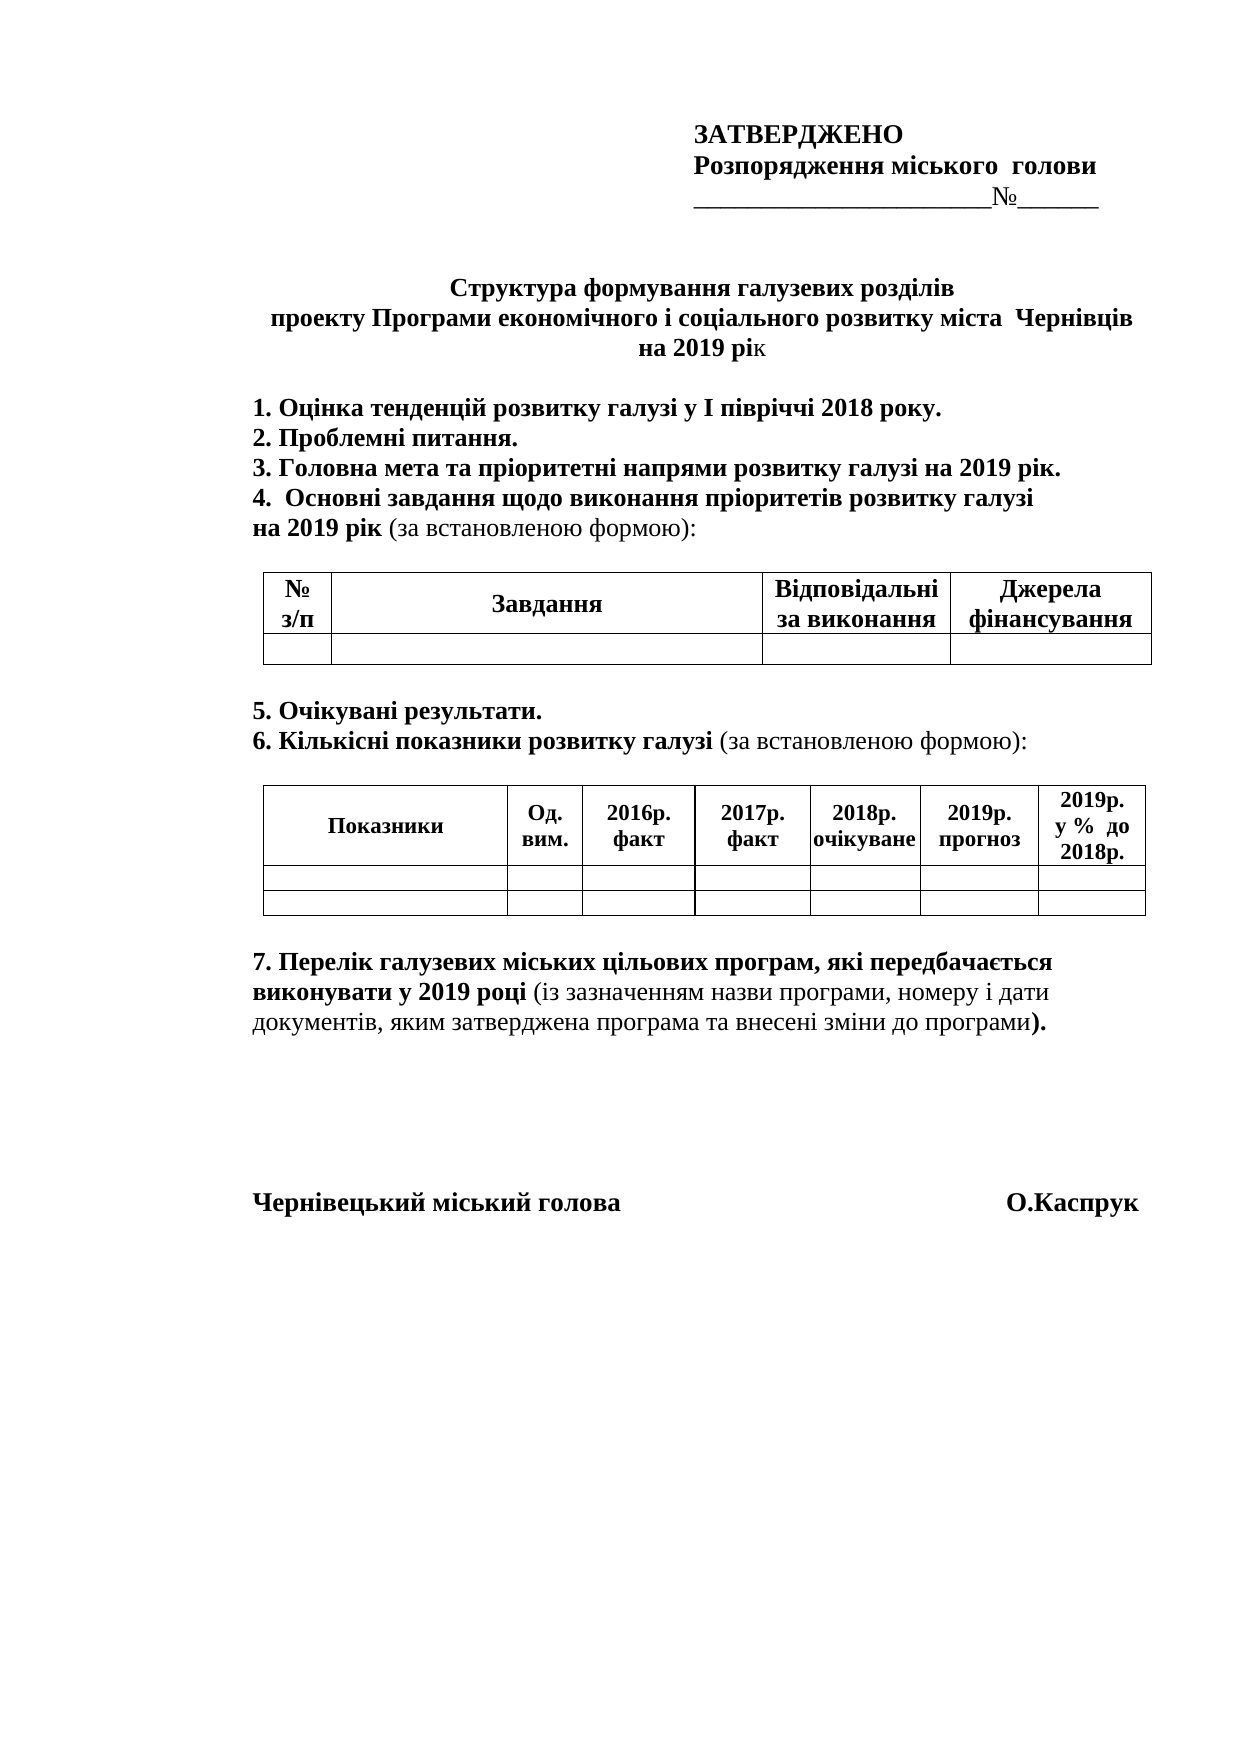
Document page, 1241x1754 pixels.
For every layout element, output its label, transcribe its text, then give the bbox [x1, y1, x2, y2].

text на 2019 рік (за встановленою формою): [177, 512, 1152, 542]
table_cell [811, 891, 920, 915]
text виконувати у 2019 році (із зазначенням назви програми, номеру і дати [177, 976, 1152, 1006]
text 7. Перелік галузевих міських цільових програм, які передбачається [177, 946, 1152, 976]
table_cell [264, 634, 331, 664]
table_header 2017р. факт [696, 786, 810, 865]
table_cell [696, 891, 810, 915]
text на 2019 рік [177, 332, 1152, 362]
table_header Відповідальні за виконання [763, 573, 950, 633]
table_header Показники [264, 786, 507, 865]
table_header Джерела фінансування [951, 573, 1151, 633]
table_cell [763, 634, 950, 664]
table_header 2019р. у % до 2018р. [1039, 786, 1145, 865]
text проекту Програми економічного і соціального розвитку міста Чернівців [177, 302, 1152, 332]
text Структура формування галузевих розділів [177, 272, 1152, 302]
table_cell [921, 866, 1038, 890]
text ______________________№______ [207, 180, 1152, 212]
table_cell [811, 866, 920, 890]
table_header 2016р. факт [583, 786, 694, 865]
text 6. Кількісні показники розвитку галузі (за встановленою формою): [177, 725, 1152, 755]
table_cell [508, 866, 582, 890]
table_cell [264, 891, 507, 915]
text 4. Основні завдання щодо виконання пріоритетів розвитку галузі [177, 482, 1152, 512]
text 3. Головна мета та пріоритетні напрями розвитку галузі на 2019 рік. [177, 452, 1152, 482]
table_header Завдання [332, 573, 762, 633]
text Чернівецький міський голова О.Каспрук [177, 1186, 1152, 1217]
text документів, яким затверджена програма та внесені зміни до програми). [177, 1006, 1152, 1036]
table_header № з/п [264, 573, 331, 633]
table_cell [696, 866, 810, 890]
table_header Од. вим. [508, 786, 582, 865]
text ЗАТВЕРДЖЕНО [693, 118, 1152, 149]
table_cell [583, 866, 694, 890]
table_header 2018р. очікуване [811, 786, 920, 865]
table_header 2019р. прогноз [921, 786, 1038, 865]
text 5. Очікувані результати. [177, 695, 1152, 725]
text 1. Оцінка тенденцій розвитку галузі у І півріччі 2018 року. [177, 392, 1152, 422]
table_cell [264, 866, 507, 890]
text 2. Проблемні питання. [177, 422, 1152, 452]
table_cell [1039, 891, 1145, 915]
table_cell [921, 891, 1038, 915]
table_cell [583, 891, 694, 915]
table_cell [332, 634, 762, 664]
text Розпорядження міського голови [207, 149, 1152, 180]
table_cell [1039, 866, 1145, 890]
table_cell [951, 634, 1151, 664]
table_cell [508, 891, 582, 915]
